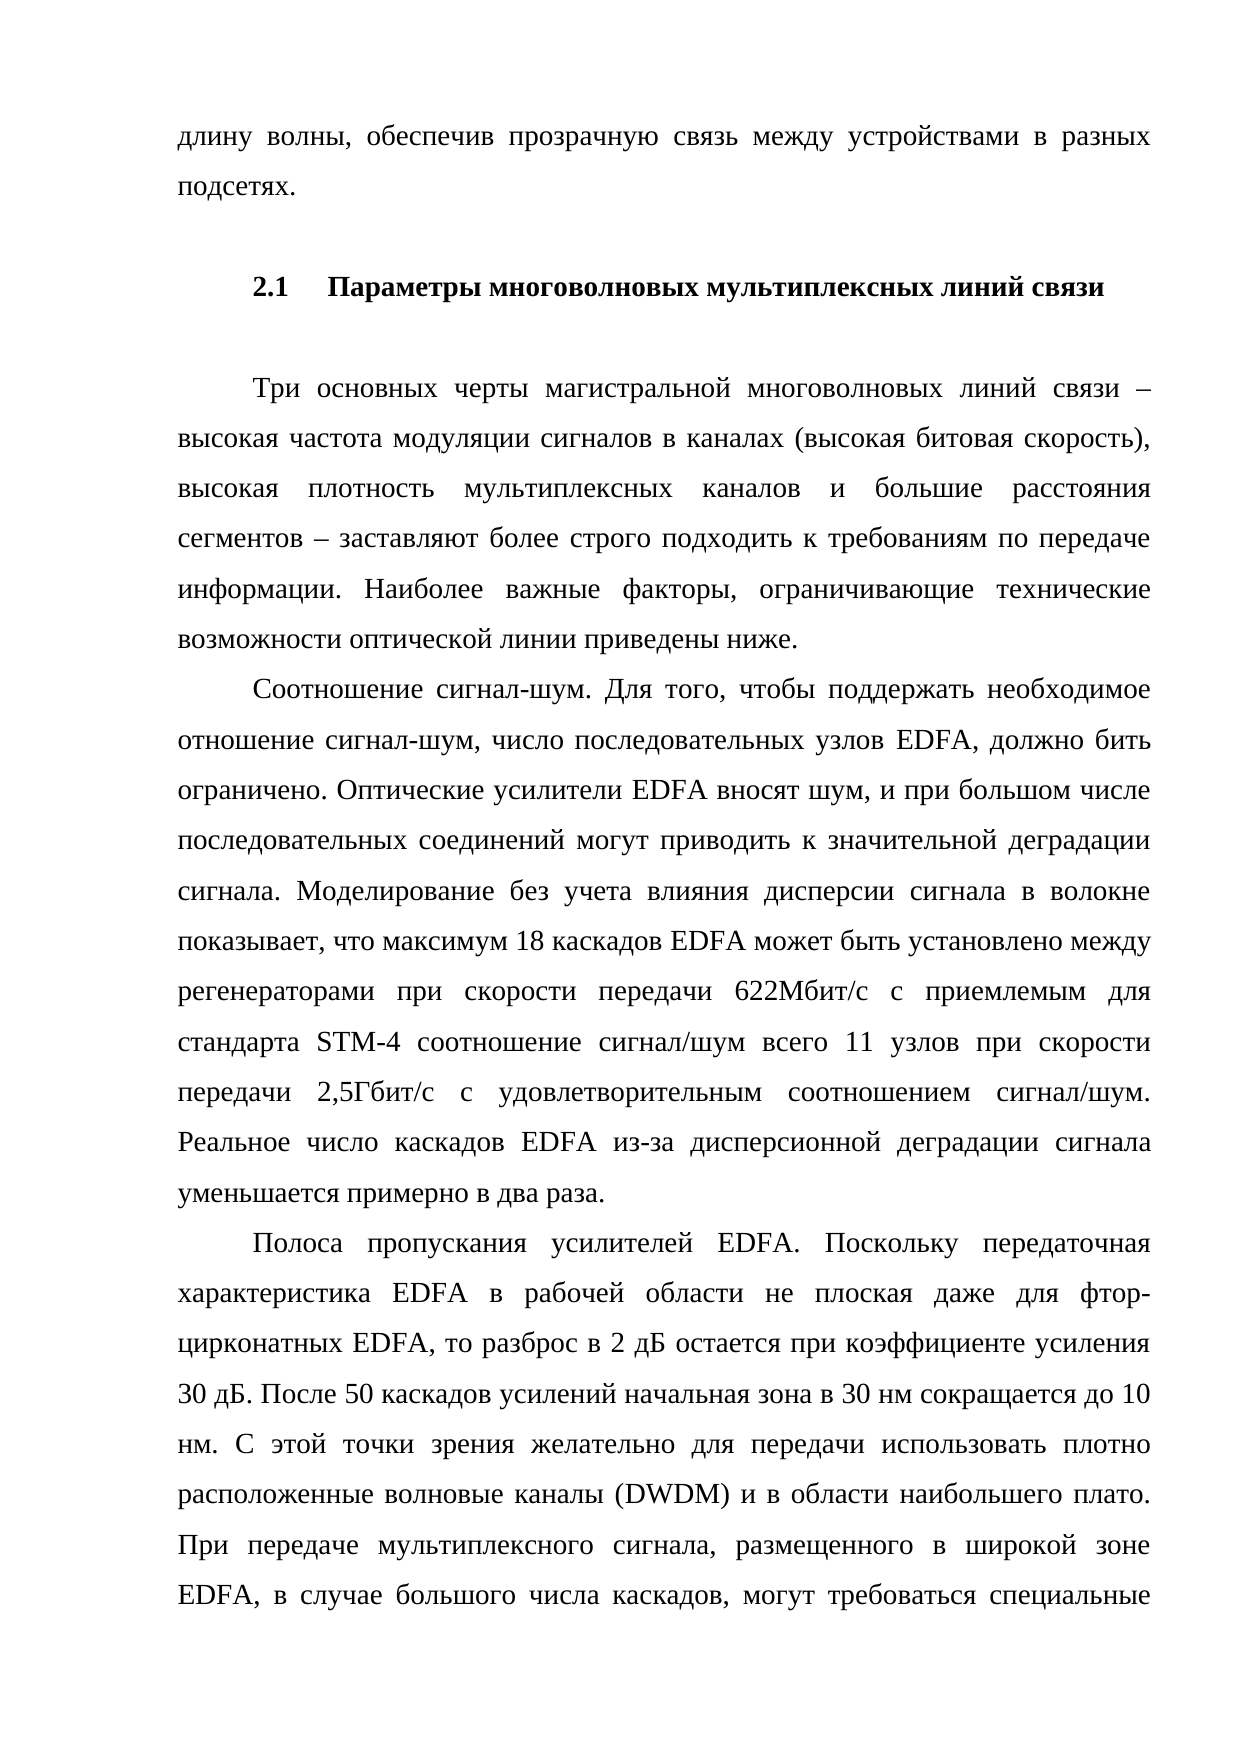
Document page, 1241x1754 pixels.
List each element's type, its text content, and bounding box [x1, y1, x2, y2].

list Параметры многоволновых мультиплексных линий связи [177, 269, 1152, 303]
text Три основных черты магистральной многоволновых линий связи – высокая частота модуляции сигналов в каналах (высокая битовая скорость), высокая плотность мультиплексных каналов и большие расстояния сегментов – заставляют более строго подходить к требованиям по передаче информации. Наиболее важные факторы, ограничивающие технические возможности оптической линии приведены ниже. [177, 370, 1152, 655]
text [177, 1225, 1152, 1611]
text Соотношение сигнал-шум. Для того, чтобы поддержать необходимое отношение сигнал-шум, число последовательных узлов EDFA, должно бить ограничено. Оптические усилители EDFA вносят шум, и при большом числе последовательных соединений могут приводить к значительной деградации сигнала. Моделирование без учета влияния дисперсии сигнала в волокне показывает, что максимум 18 каскадов EDFA может быть установлено между регенераторами при скорости передачи 622Мбит/с с приемлемым для стандарта STM-4 соотношение сигнал/шум всего 11 узлов при скорости передачи 2,5Гбит/с с удовлетворительным соотношением сигнал/шум. Реальное число каскадов EDFA из-за дисперсионной деградации сигнала уменьшается примерно в два раза. [177, 672, 1152, 1208]
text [177, 118, 1152, 202]
